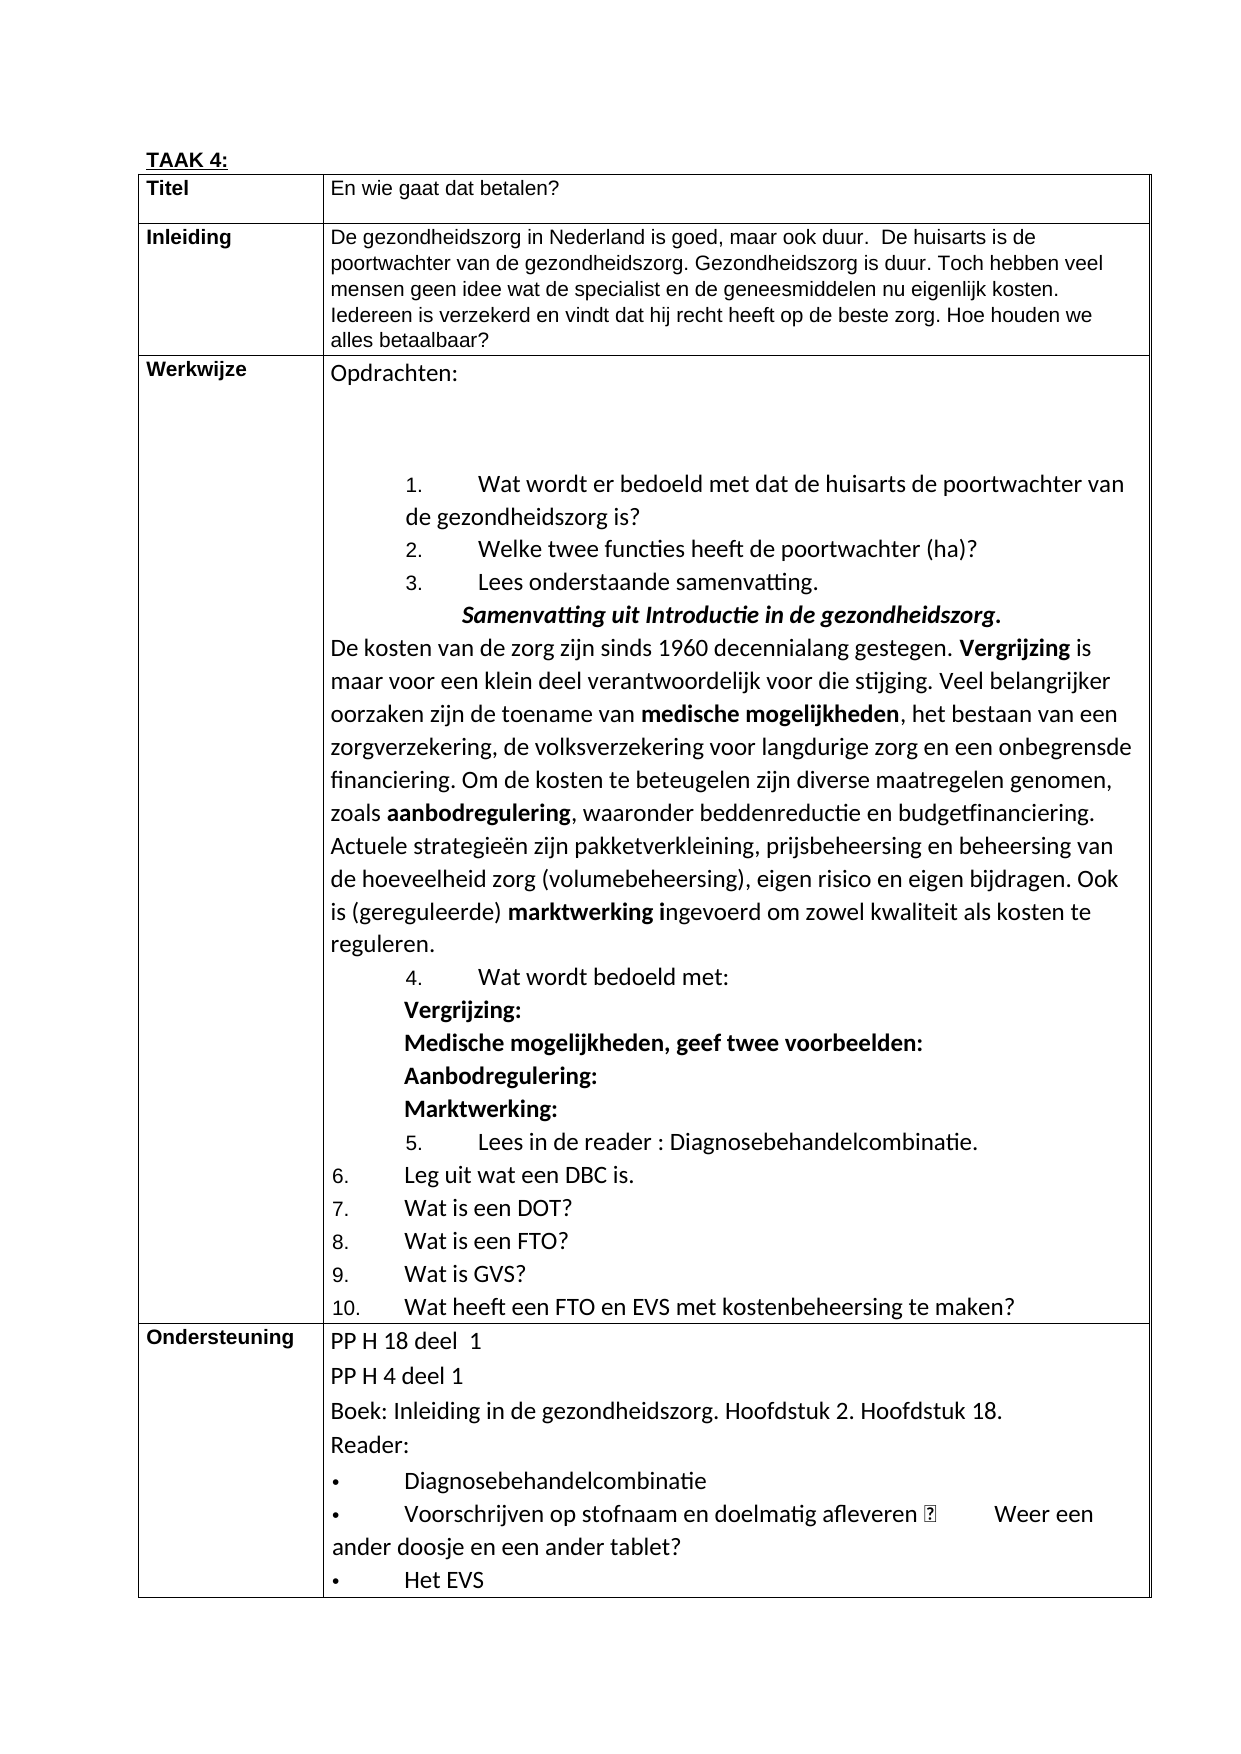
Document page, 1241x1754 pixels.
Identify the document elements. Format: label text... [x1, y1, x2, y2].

table_cell PP H 18 deel 1 PP H 4 deel 1 Boek: Inleiding in de gezondheidszorg. Hoofdstuk 2. Hoofdstuk 18. Reader: Diagnosebehandelcombinatie Voorschrijven op stofnaam en doelmatig afleveren  Weer een ander doosje en een ander tablet? Het EVS [324, 1324, 1149, 1597]
table_cell Opdrachten: Wat wordt er bedoeld met dat de huisarts de poortwachter van de gezondheidszorg is? Welke twee functies heeft de poortwachter (ha)? Lees onderstaande samenvatting. Samenvatting uit Introductie in de gezondheidszorg. De kosten van de zorg zijn sinds 1960 decennialang gestegen. Vergrijzing is maar voor een klein deel verantwoordelijk voor die stijging. Veel belangrijker oorzaken zijn de toename van medische mogelijkheden, het bestaan van een zorgverzekering, de volksverzekering voor langdurige zorg en een onbegrensde financiering. Om de kosten te beteugelen zijn diverse maatregelen genomen, zoals aanbodregulering, waaronder beddenreductie en budgetfinanciering. Actuele strategieën zijn pakketverkleining, prijsbeheersing en beheersing van de hoeveelheid zorg (volumebeheersing), eigen risico en eigen bijdragen. Ook is (gereguleerde) marktwerking ingevoerd om zowel kwaliteit als kosten te reguleren. Wat wordt bedoeld met: Vergrijzing: Medische mogelijkheden, geef twee voorbeelden: Aanbodregulering: Marktwerking: Lees in de reader : Diagnosebehandelcombinatie. Leg uit wat een DBC is. Wat is een DOT? Wat is een FTO? Wat is GVS? Wat heeft een FTO en EVS met kostenbeheersing te maken? [324, 356, 1149, 1323]
table_header En wie gaat dat betalen? [324, 175, 1149, 223]
table_cell Werkwijze [139, 356, 323, 1323]
table_cell De gezondheidszorg in Nederland is goed, maar ook duur. De huisarts is de poortwachter van de gezondheidszorg. Gezondheidszorg is duur. Toch hebben veel mensen geen idee wat de specialist en de geneesmiddelen nu eigenlijk kosten. Iedereen is verzekerd en vindt dat hij recht heeft op de beste zorg. Hoe houden we alles betaalbaar? [324, 224, 1149, 355]
table_header Titel [139, 175, 323, 223]
text TAAK 4: [146, 148, 1093, 172]
table_cell Ondersteuning [139, 1324, 323, 1597]
table_cell Inleiding [139, 224, 323, 355]
